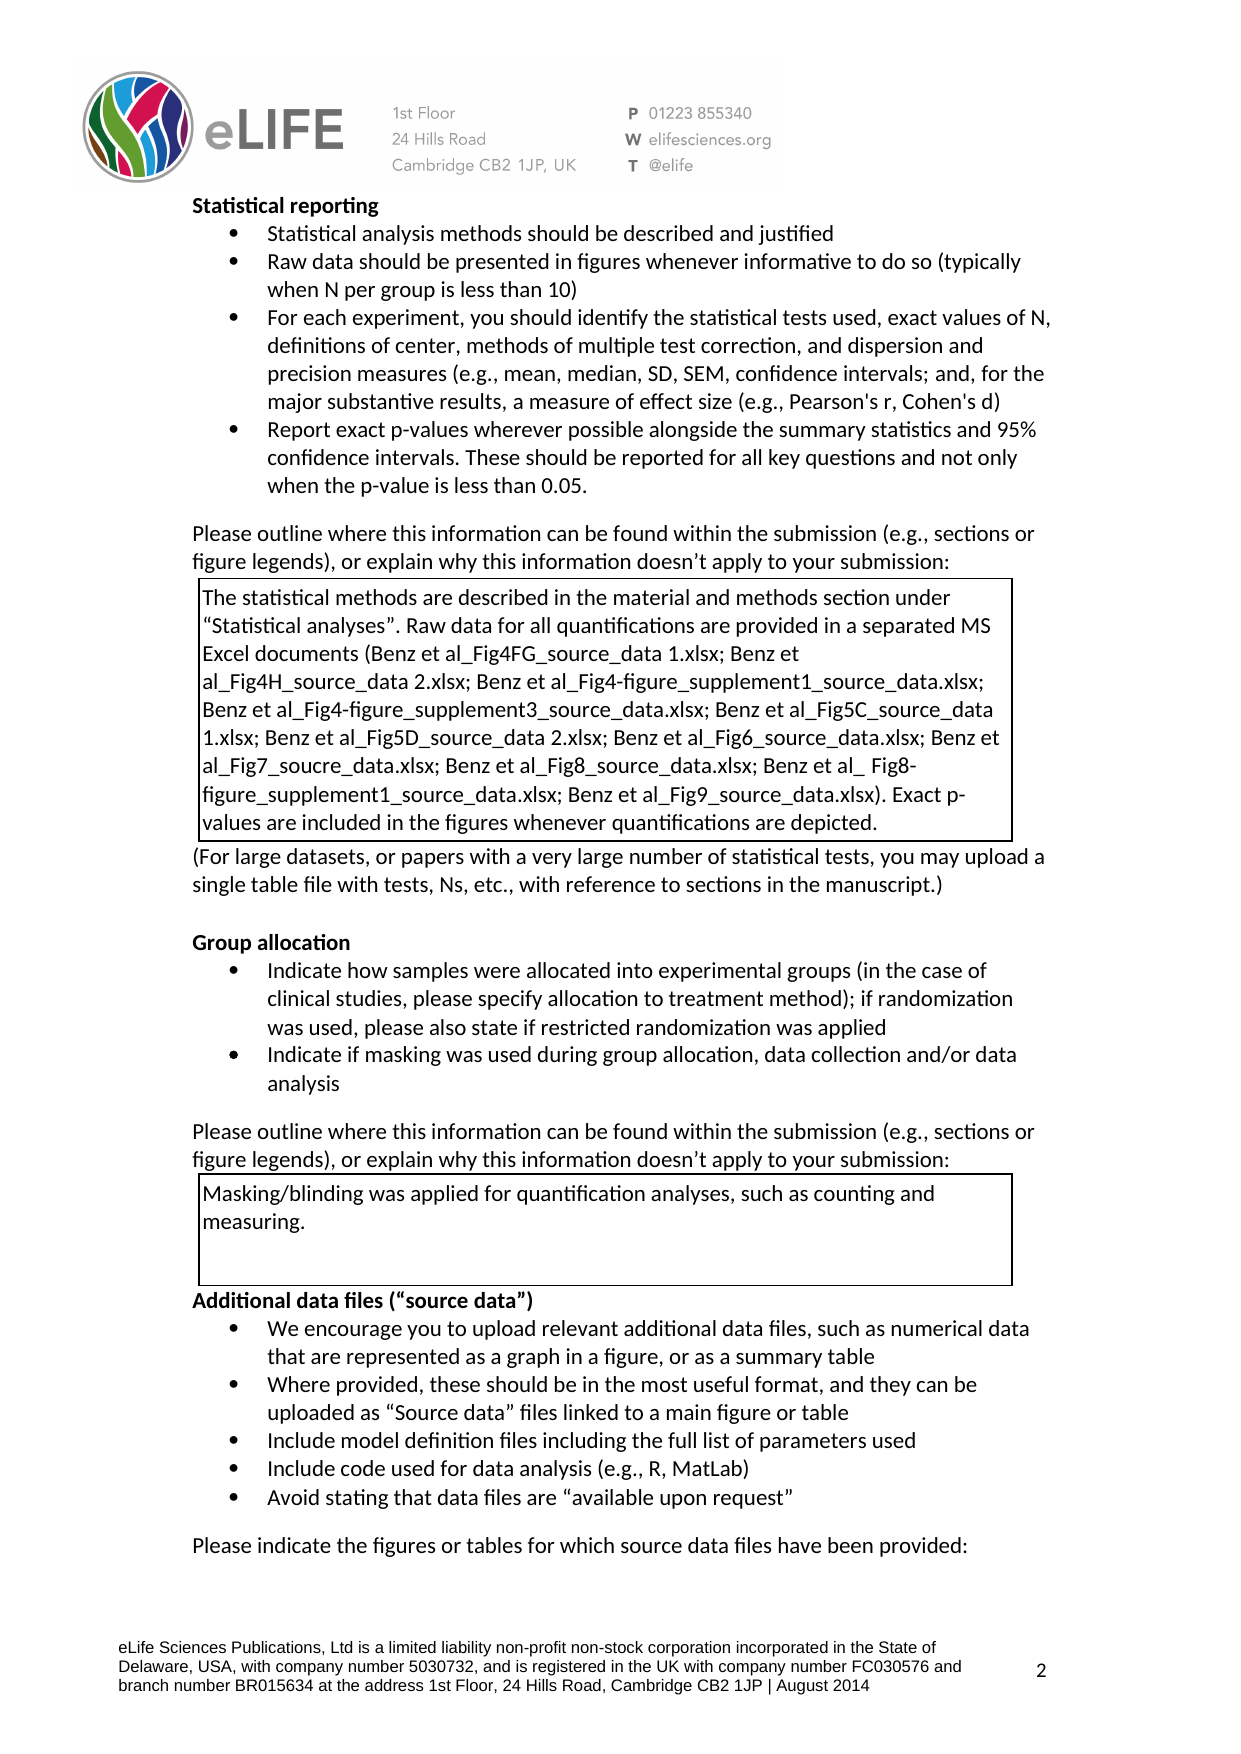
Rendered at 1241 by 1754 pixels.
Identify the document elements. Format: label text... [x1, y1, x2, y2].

list Indicate if masking was used during group allocation, data collection and/or data analysis [229, 1041, 1053, 1097]
text Group allocation [192, 928, 1053, 957]
text Additional data files (“source data”) [192, 1203, 1053, 1314]
list Include model definition files including the full list of parameters used [229, 1427, 1053, 1454]
list For each experiment, you should identify the statistical tests used, exact values of N, definitions of center, methods of multiple test correction, and dispersion and precision measures (e.g., mean, median, SD, SEM, confidence intervals; and, for the major substantive results, a measure of effect size (e.g., Pearson's r, Cohen's d) [229, 303, 1053, 415]
list Avoid stating that data files are “available upon request” [229, 1483, 1053, 1511]
text The statistical methods are described in the material and methods section under “Statistical analyses”. Raw data for all quantifications are provided in a separated MS Excel documents (Benz et al_Fig4FG_source_data 1.xlsx; Benz et al_Fig4H_source_data 2.xlsx; Benz et al_Fig4-figure_supplement1_source_data.xlsx; Benz et al_Fig4-figure_supplement3_source_data.xlsx; Benz et al_Fig5C_source_data 1.xlsx; Benz et al_Fig5D_source_data 2.xlsx; Benz et al_Fig6_source_data.xlsx; Benz et al_Fig7_soucre_data.xlsx; Benz et al_Fig8_source_data.xlsx; Benz et al_ Fig8-figure_supplement1_source_data.xlsx; Benz et al_Fig9_source_data.xlsx). Exact p-values are included in the figures whenever quantifications are depicted. [200, 581, 1011, 838]
text Masking/blinding was applied for quantification analyses, such as counting and measuring. [200, 1177, 1011, 1237]
text Statistical reporting [192, 191, 1053, 219]
list Raw data should be presented in figures whenever informative to do so (typically when N per group is less than 10) [229, 247, 1053, 303]
picture [73, 59, 784, 191]
list Statistical analysis methods should be described and justified [229, 219, 1053, 247]
list We encourage you to upload relevant additional data files, such as numerical data that are represented as a graph in a figure, or as a summary table [229, 1314, 1053, 1371]
text (For large datasets, or papers with a very large number of statistical tests, you may upload a single table file with tests, Ns, etc., with reference to sections in the manuscript.) [192, 603, 1053, 898]
list Include code used for data analysis (e.g., R, MatLab) [229, 1454, 1053, 1483]
text Please indicate the figures or tables for which source data files have been provided: [192, 1531, 1053, 1559]
list Report exact p-values wherever possible alongside the summary statistics and 95% confidence intervals. These should be reported for all key questions and not only when the p-value is less than 0.05. [229, 415, 1053, 499]
list Indicate how samples were allocated into experimental groups (in the case of clinical studies, please specify allocation to treatment method); if randomization was used, please also state if restricted randomization was applied [229, 957, 1053, 1041]
list Where provided, these should be in the most useful format, and they can be uploaded as “Source data” files linked to a main figure or table [229, 1371, 1053, 1427]
